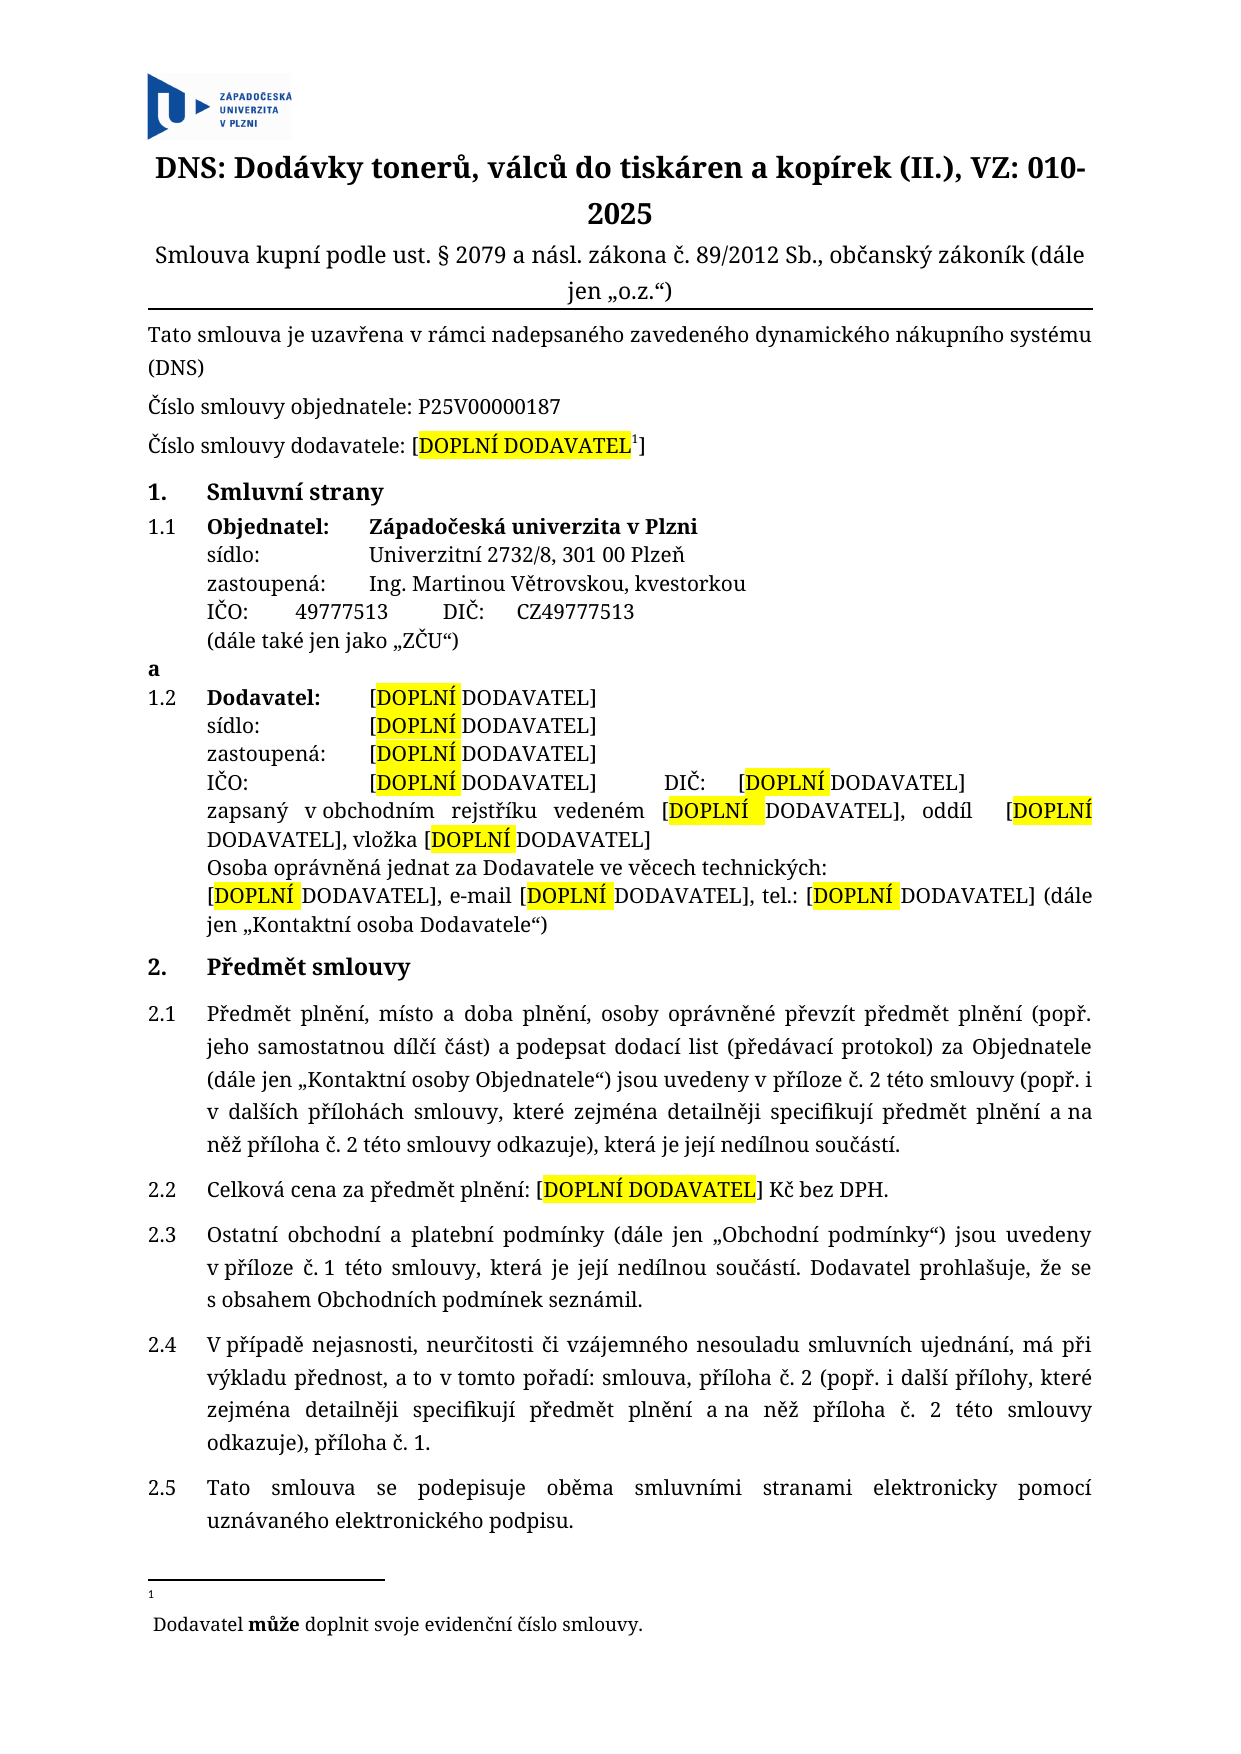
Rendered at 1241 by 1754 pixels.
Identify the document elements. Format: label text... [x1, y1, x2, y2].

text zastoupená: [DOPLNÍ DODAVATEL] [207, 739, 1093, 768]
list Objednatel: Západočeská univerzita v Plzni [148, 512, 1093, 540]
list Ostatní obchodní a platební podmínky (dále jen „Obchodní podmínky“) jsou uvedeny v příloze č. 1 této smlouvy, která je její nedílnou součástí. Dodavatel prohlašuje, že se s obsahem Obchodních podmínek seznámil. [148, 1220, 1093, 1314]
text Osoba oprávněná jednat za Dodavatele ve věcech technických: [207, 853, 1093, 882]
text Číslo smlouvy objednatele: P25V00000187 [148, 392, 1093, 421]
list Smluvní strany [148, 476, 1093, 507]
text Číslo smlouvy dodavatele: [DOPLNÍ DODAVATEL] [148, 431, 419, 459]
text Smlouva kupní podle ust. § 2079 a násl. zákona č. 89/2012 Sb., občanský zákoník (dále jen „o.z.“) [148, 239, 1093, 308]
text sídlo: [DOPLNÍ DODAVATEL] [461, 711, 1093, 739]
text DNS: Dodávky tonerů, válců do tiskáren a kopírek (II.), VZ: 010-2025 [148, 148, 1093, 233]
text a [148, 654, 1093, 683]
text sídlo: Univerzitní 2732/8, 301 00 Plzeň [207, 540, 1093, 569]
text (dále také jen jako „ZČU“) [207, 626, 1093, 654]
text [DOPLNÍ DODAVATEL], e-mail [DOPLNÍ DODAVATEL], tel.: [DOPLNÍ DODAVATEL] (dále jen „Kontaktní osoba Dodavatele“) [207, 882, 1093, 938]
text IČO: [DOPLNÍ DODAVATEL] DIČ: [DOPLNÍ DODAVATEL] [830, 768, 1093, 796]
text sídlo: [DOPLNÍ DODAVATEL] [207, 711, 376, 739]
list Předmět smlouvy [148, 951, 1093, 982]
text IČO: [DOPLNÍ DODAVATEL] DIČ: [DOPLNÍ DODAVATEL] [207, 768, 376, 796]
text IČO: [DOPLNÍ DODAVATEL] DIČ: [DOPLNÍ DODAVATEL] [461, 768, 745, 796]
list Předmět plnění, místo a doba plnění, osoby oprávněné převzít předmět plnění (popř. jeho samostatnou dílčí část) a podepsat dodací list (předávací protokol) za Objednatele (dále jen „Kontaktní osoby Objednatele“) jsou uvedeny v příloze č. 2 této smlouvy (popř. i v dalších přílohách smlouvy, které zejména detailněji specifikují předmět plnění a na něž příloha č. 2 této smlouvy odkazuje), která je její nedílnou součástí. [148, 999, 1093, 1158]
text zapsaný v obchodním rejstříku vedeném [DOPLNÍ DODAVATEL], oddíl [DOPLNÍ DODAVATEL], vložka [DOPLNÍ DODAVATEL] [207, 796, 1093, 853]
list Tato smlouva se podepisuje oběma smluvními stranami elektronicky pomocí uznávaného elektronického podpisu. [148, 1473, 1093, 1534]
list Dodavatel: [DOPLNÍ DODAVATEL] [461, 683, 1093, 711]
list Celková cena za předmět plnění: [DOPLNÍ DODAVATEL] Kč bez DPH. [148, 1175, 543, 1203]
list Celková cena za předmět plnění: [DOPLNÍ DODAVATEL] Kč bez DPH. [756, 1175, 1093, 1203]
list V případě nejasnosti, neurčitosti či vzájemného nesouladu smluvních ujednání, má při výkladu přednost, a to v tomto pořadí: smlouva, příloha č. 2 (popř. i další přílohy, které zejména detailněji specifikují předmět plnění a na něž příloha č. 2 této smlouvy odkazuje), příloha č. 1. [148, 1330, 1093, 1457]
text zastoupená: Ing. Martinou Větrovskou, kvestorkou [207, 569, 1093, 597]
text IČO: 49777513 DIČ: CZ49777513 [207, 597, 1093, 626]
list Dodavatel: [DOPLNÍ DODAVATEL] [148, 683, 376, 711]
text Tato smlouva je uzavřena v rámci nadepsaného zavedeného dynamického nákupního systému (DNS) [148, 321, 1093, 382]
text Číslo smlouvy dodavatele: [DOPLNÍ DODAVATEL] [631, 431, 1093, 459]
picture [147, 73, 292, 140]
